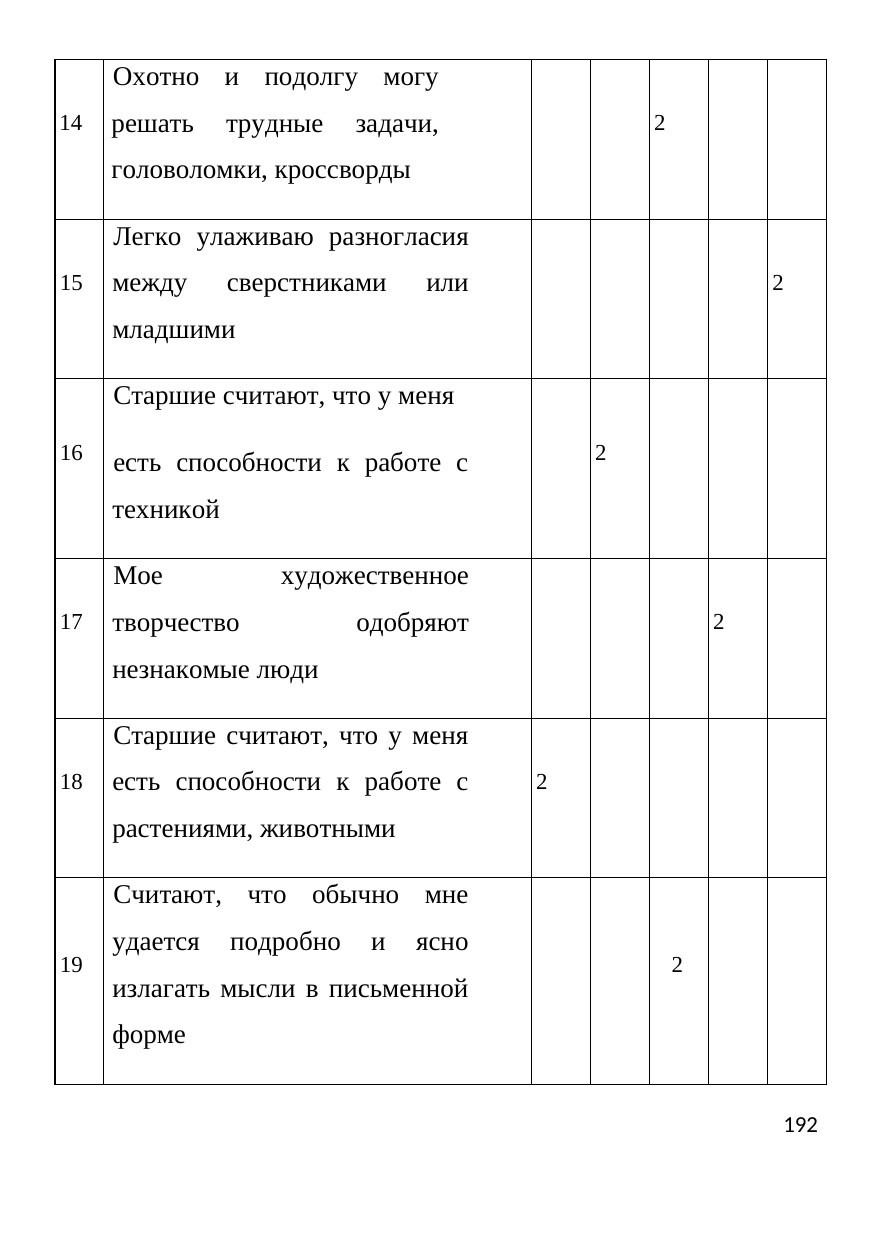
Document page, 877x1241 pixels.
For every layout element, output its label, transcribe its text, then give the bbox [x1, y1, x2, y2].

table_cell [768, 379, 826, 558]
table_cell 15 [56, 220, 103, 378]
table_cell [532, 878, 590, 1083]
table_cell [591, 60, 649, 218]
table_cell [768, 878, 826, 1083]
table_cell 19 [56, 878, 103, 1083]
table_cell Легко улаживаю разногласия между сверстниками или младшими [104, 220, 531, 378]
table_cell [532, 379, 590, 558]
table_cell 2 [768, 220, 826, 378]
table_cell [768, 719, 826, 877]
table_cell [709, 220, 767, 378]
table_cell [532, 60, 590, 218]
table_cell Считают, что обычно мне удается подробно и ясно излагать мысли в письменной форме [104, 878, 531, 1083]
table_cell Мое художественное творчество одобряют незнакомые люди [104, 559, 531, 718]
table_cell [532, 559, 590, 718]
table_cell 18 [56, 719, 103, 877]
table_cell 17 [56, 559, 103, 718]
table_cell [591, 559, 649, 718]
table_cell [650, 220, 708, 378]
table_cell [650, 559, 708, 718]
table_cell [591, 719, 649, 877]
table_cell [768, 559, 826, 718]
table_cell Охотно и подолгу могу решать трудные задачи, головоломки, кроссворды [104, 60, 531, 218]
table_cell 2 [650, 60, 708, 218]
table_cell 16 [56, 379, 103, 558]
table_cell [591, 878, 649, 1083]
table_cell 2 [650, 878, 708, 1083]
table_cell [709, 379, 767, 558]
table_cell 2 [532, 719, 590, 877]
table_cell [709, 719, 767, 877]
table_cell [591, 220, 649, 378]
table_cell [650, 379, 708, 558]
table_cell [768, 60, 826, 218]
table_cell 2 [591, 379, 649, 558]
table_cell [709, 878, 767, 1083]
table_cell [532, 220, 590, 378]
table_cell 14 [56, 60, 103, 218]
table_cell [650, 719, 708, 877]
table_cell 2 [709, 559, 767, 718]
table_cell Старшие считают, что у меня есть способности к работе с техникой [104, 379, 531, 558]
table_cell Старшие считают, что у меня есть способности к работе с растениями, животными [104, 719, 531, 877]
table_cell [709, 60, 767, 218]
